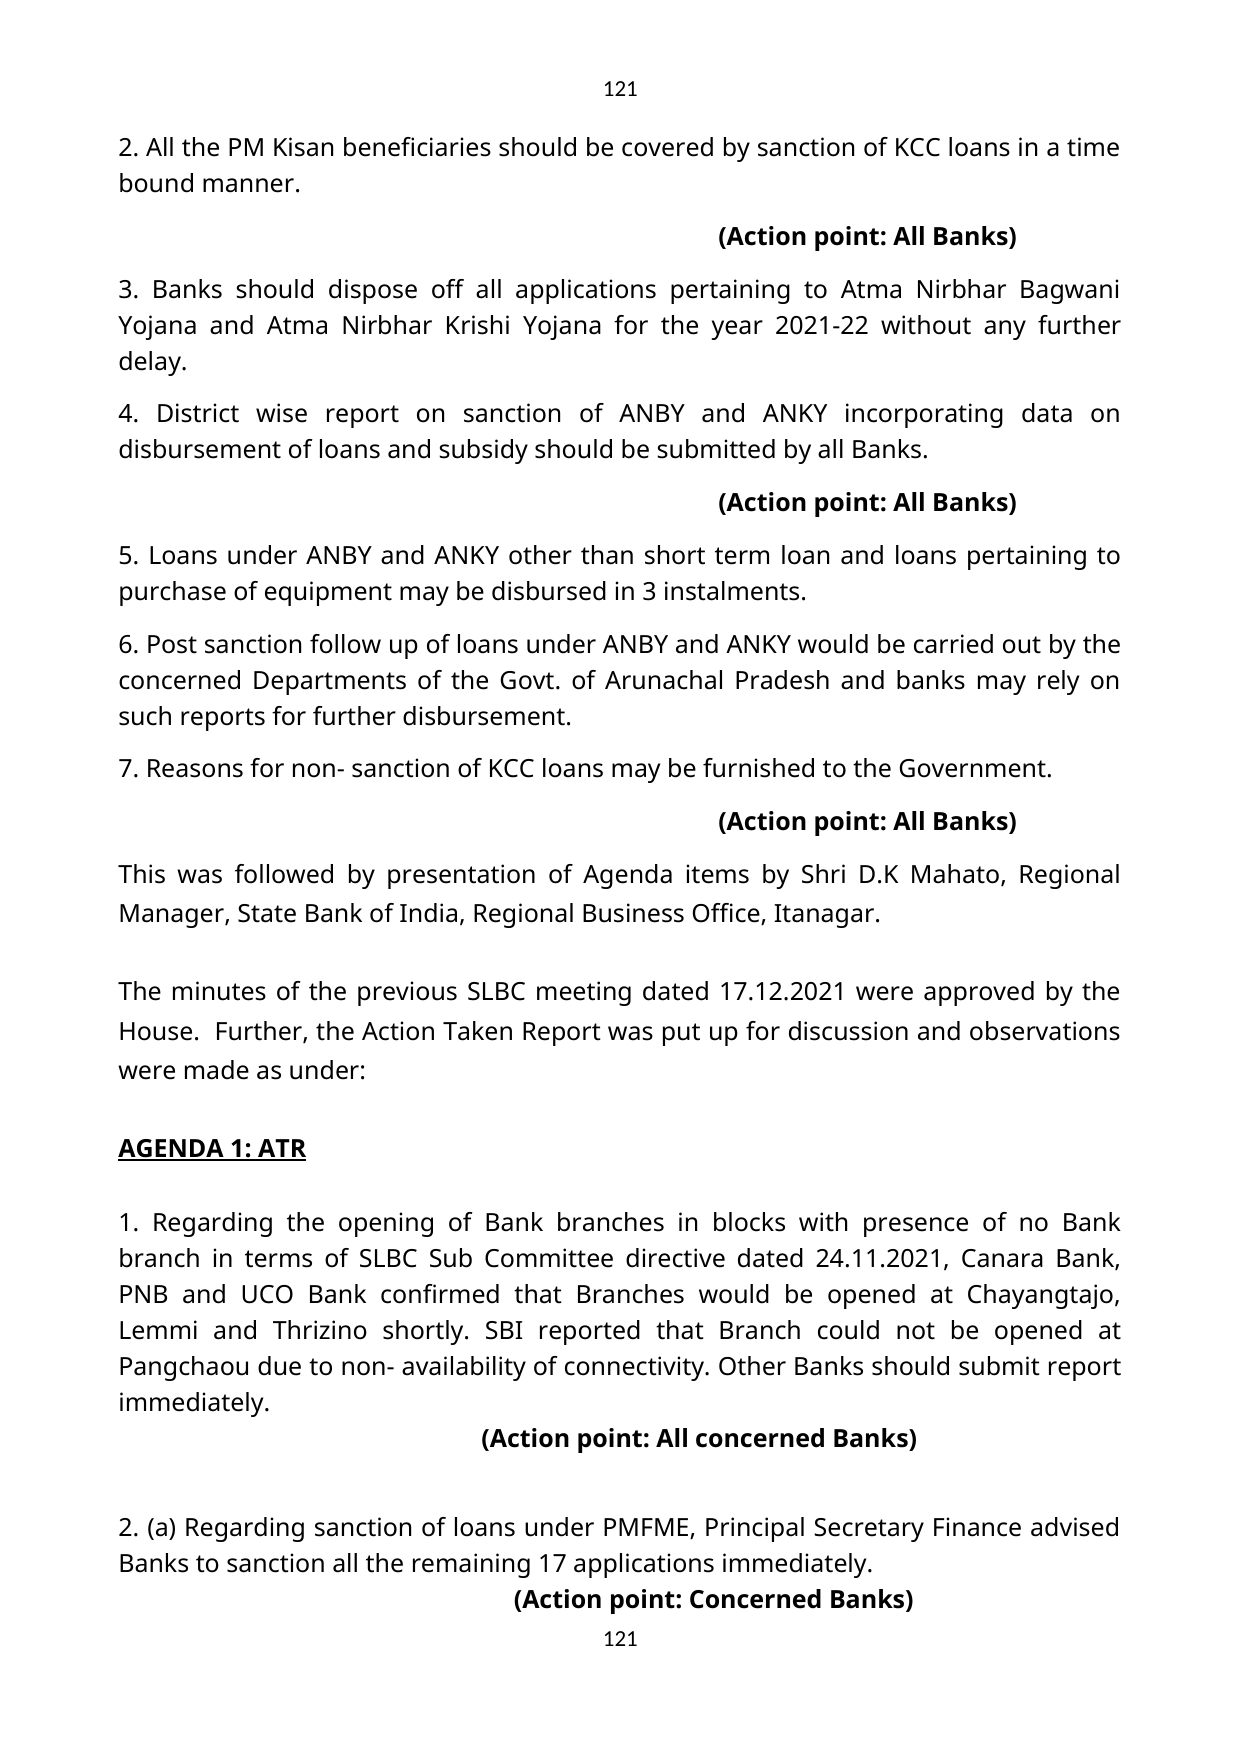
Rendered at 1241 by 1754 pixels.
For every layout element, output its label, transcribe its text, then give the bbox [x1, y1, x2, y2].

text (Action point: All concerned Banks) [118, 1420, 1122, 1454]
text 7. Reasons for non- sanction of KCC loans may be furnished to the Government. [118, 751, 1122, 785]
text 6. Post sanction follow up of loans under ANBY and ANKY would be carried out by the concerned Departments of the Govt. of Arunachal Pradesh and banks may rely on such reports for further disbursement. [118, 626, 1122, 732]
text (Action point: All Banks) [643, 485, 1122, 519]
text (Action point: All Banks) [718, 218, 1122, 253]
text 2. All the PM Kisan beneficiaries should be covered by sanction of KCC loans in a time bound manner. [118, 130, 1122, 200]
text 4. District wise report on sanction of ANBY and ANKY incorporating data on disbursement of loans and subsidy should be submitted by all Banks. [118, 396, 1122, 466]
text The minutes of the previous SLBC meeting dated 17.12.2021 were approved by the House. Further, the Action Taken Report was put up for discussion and observations were made as under: [118, 974, 1122, 1086]
text 1. Regarding the opening of Bank branches in blocks with presence of no Bank branch in terms of SLBC Sub Committee directive dated 24.11.2021, Canara Bank, PNB and UCO Bank confirmed that Branches would be opened at Chayangtajo, Lemmi and Thrizino shortly. SBI reported that Branch could not be opened at Pangchaou due to non- availability of connectivity. Other Banks should submit report immediately. [118, 1204, 1122, 1418]
text This was followed by presentation of Agenda items by Shri D.K Mahato, Regional Manager, State Bank of India, Regional Business Office, Itanagar. [118, 856, 1122, 930]
text 2. (a) Regarding sanction of loans under PMFME, Principal Secretary Finance advised Banks to sanction all the remaining 17 applications immediately. [118, 1509, 1122, 1579]
text 5. Loans under ANBY and ANKY other than short term loan and loans pertaining to purchase of equipment may be disbursed in 3 instalments. [118, 537, 1122, 608]
text (Action point: All Banks) [643, 804, 1122, 838]
text AGENDA 1: ATR [118, 1131, 1122, 1165]
text 3. Banks should dispose off all applications pertaining to Atma Nirbhar Bagwani Yojana and Atma Nirbhar Krishi Yojana for the year 2021-22 without any further delay. [118, 271, 1122, 377]
text (Action point: Concerned Banks) [118, 1581, 1122, 1615]
